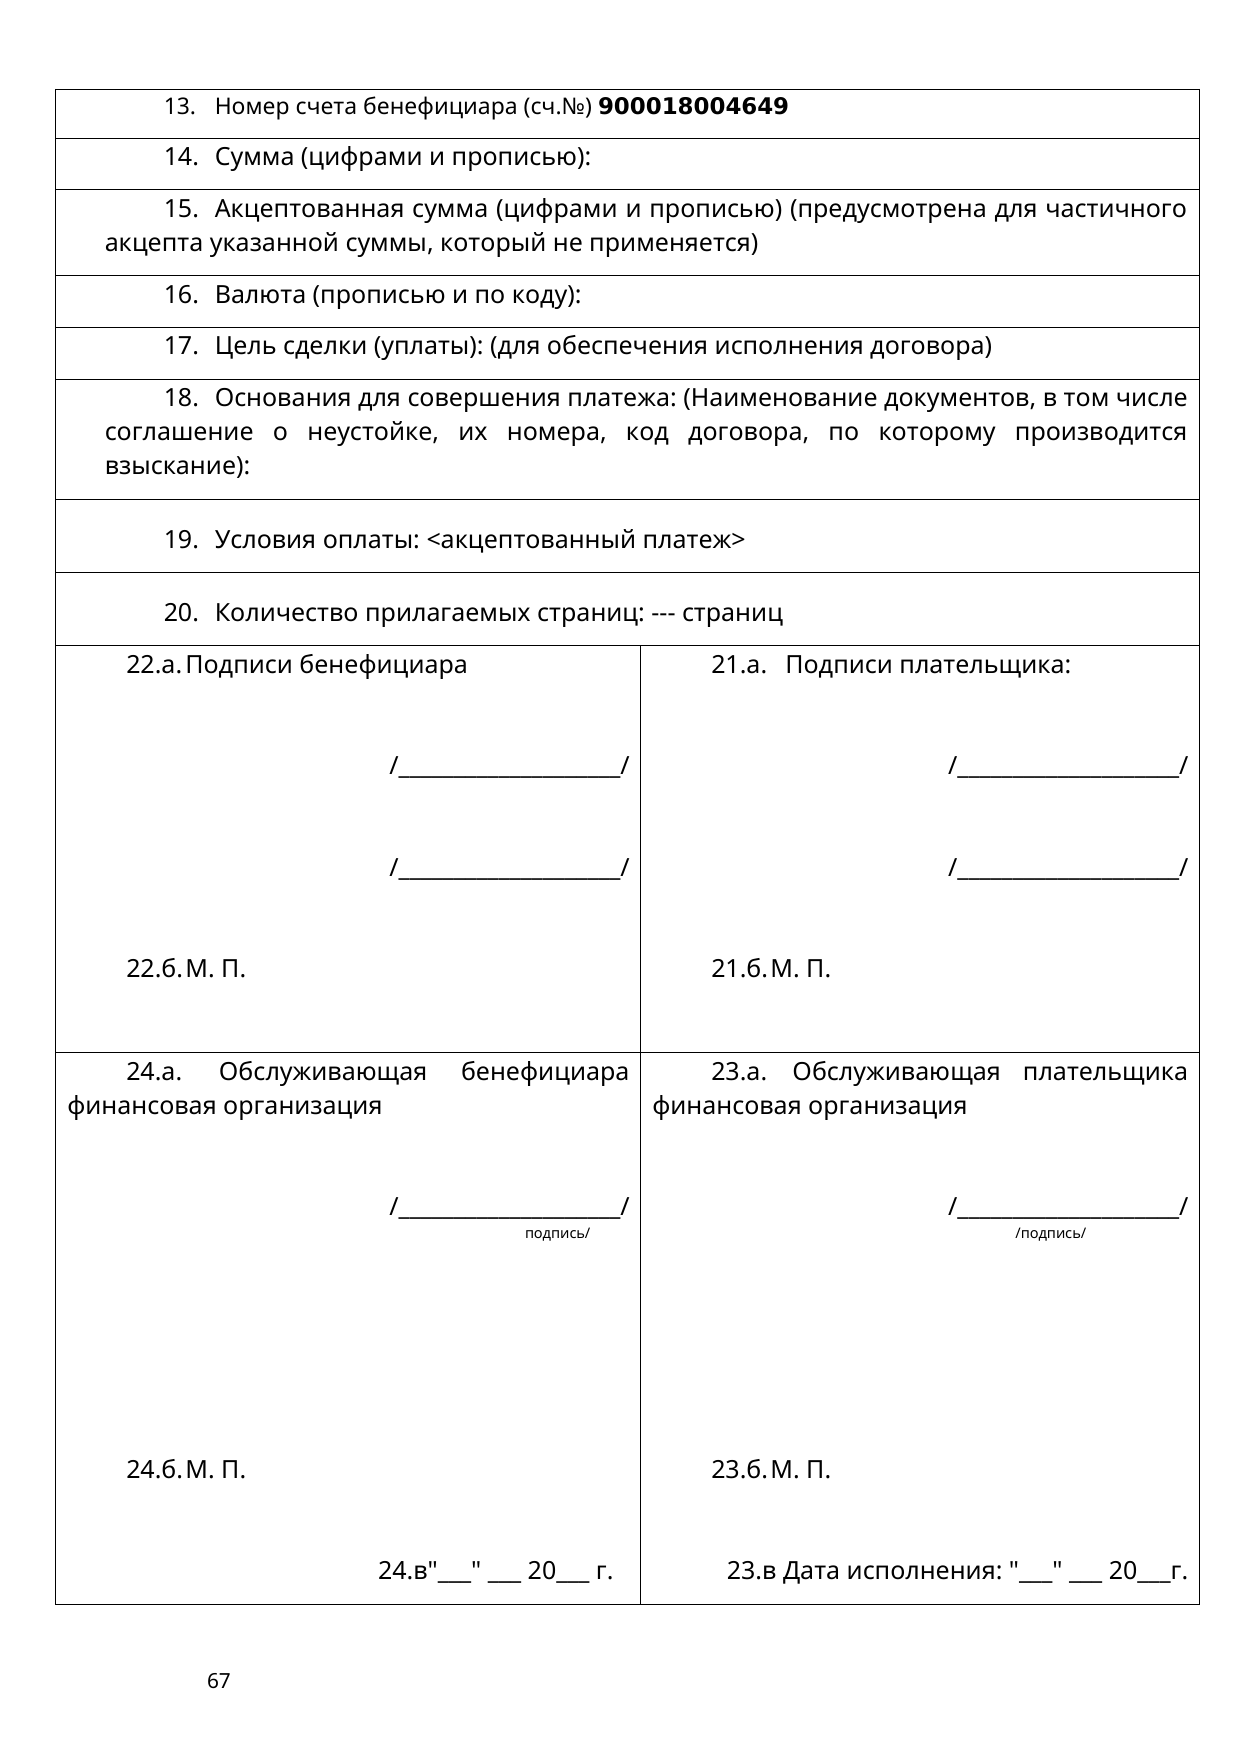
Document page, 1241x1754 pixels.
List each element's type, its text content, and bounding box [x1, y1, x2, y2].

table_cell 15. Акцептованная сумма (цифрами и прописью) (предусмотрена для частичного акцепта указанной суммы, который не применяется) [56, 190, 1199, 275]
table_cell 21.а. Подписи плательщика: /____________________/ /____________________/ 21.б. М. П. [641, 646, 1199, 1052]
table_cell 23.а. Обслуживающая плательщика финансовая организация /____________________/ /подпись/ [641, 1053, 1199, 1375]
table_cell 16. Валюта (прописью и по коду): [56, 276, 1199, 327]
table_cell 24.а. Обслуживающая бенефициара финансовая организация /____________________/ подпись/ [56, 1053, 640, 1375]
table_cell 13. Номер счета бенефициара (сч.№) 900018004649 [56, 90, 1199, 138]
table_cell 20. Количество прилагаемых страниц: --- страниц [56, 573, 1199, 645]
table_cell 18. Основания для совершения платежа: (Наименование документов, в том числе соглашение о неустойке, их номера, код договора, по которому производится взыскание): [56, 380, 1199, 499]
table_cell 14. Сумма (цифрами и прописью): [56, 139, 1199, 189]
table_cell 22.а. Подписи бенефициара /____________________/ /____________________/ 22.б. М. П. [56, 646, 640, 1052]
table_cell 24.б. М. П. 24.в"___" ___ 20___ г. [56, 1375, 640, 1603]
table_cell 23.б. М. П. 23.в Дата исполнения: "___" ___ 20___г. [641, 1375, 1199, 1603]
table_cell 19. Условия оплаты: <акцептованный платеж> [56, 500, 1199, 572]
table_cell 17. Цель сделки (уплаты): (для обеспечения исполнения договора) [56, 328, 1199, 379]
